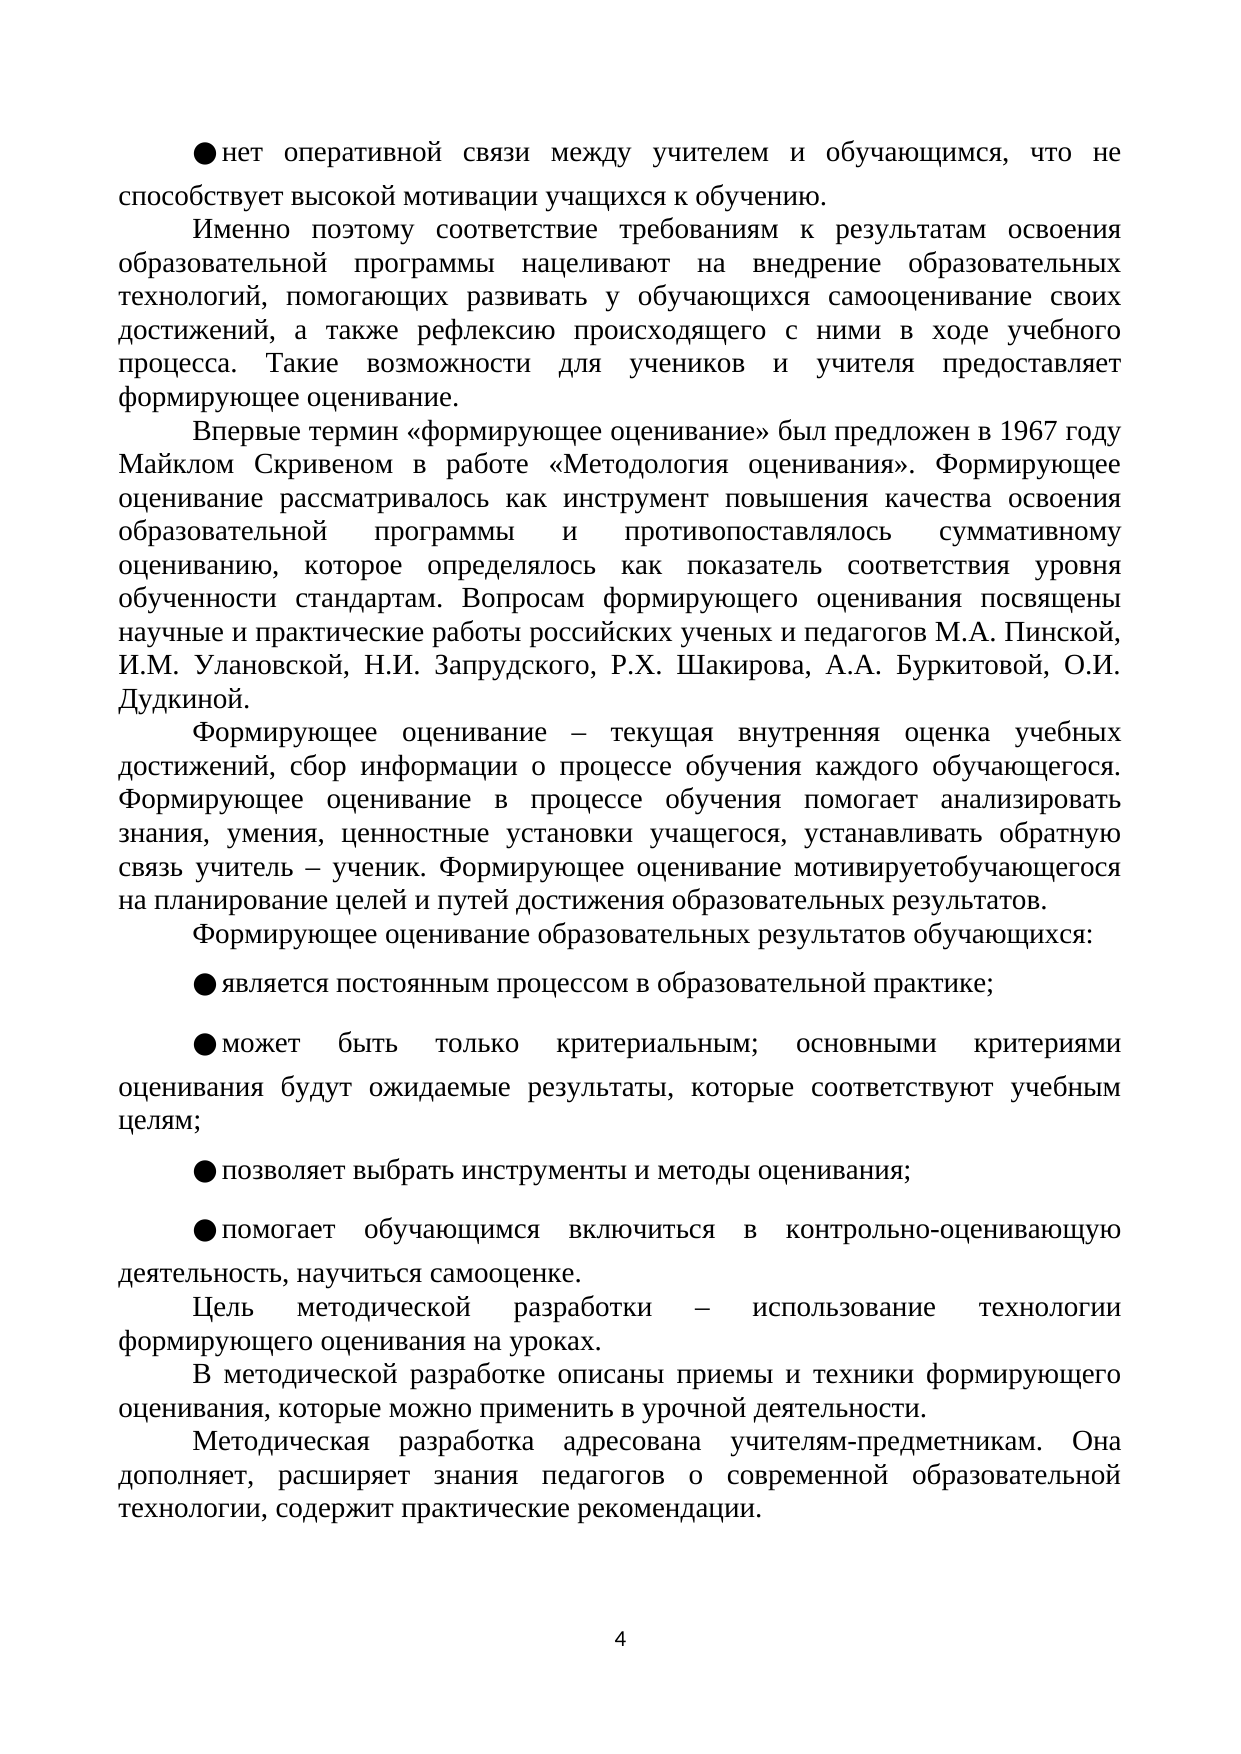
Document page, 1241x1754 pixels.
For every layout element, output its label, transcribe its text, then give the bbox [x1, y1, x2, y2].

list нет оперативной связи между учителем и обучающимся, что не способствует высокой мотивации учащихся к обучению. [118, 118, 1122, 211]
text Цель методической разработки – использование технологии формирующего оценивания на уроках. [118, 1289, 1122, 1356]
text Формирующее оценивание образовательных результатов обучающихся: [118, 916, 1122, 949]
list помогает обучающимся включиться в контрольно-оценивающую деятельность, научиться самооценке. [118, 1196, 1122, 1289]
text В методической разработке описаны приемы и техники формирующего оценивания, которые можно применить в урочной деятельности. [118, 1356, 1122, 1423]
text Формирующее оценивание – текущая внутренняя оценка учебных достижений, сбор информации о процессе обучения каждого обучающегося. Формирующее оценивание в процессе обучения помогает анализировать знания, умения, ценностные установки учащегося, устанавливать обратную связь учитель – ученик. Формирующее оценивание мотивируетобучающегося на планирование целей и путей достижения образовательных результатов. [118, 714, 1122, 916]
list позволяет выбрать инструменты и методы оценивания; [118, 1136, 1122, 1196]
list является постоянным процессом в образовательной практике; [118, 949, 1122, 1009]
text Именно поэтому соответствие требованиям к результатам освоения образовательной программы нацеливают на внедрение образовательных технологий, помогающих развивать у обучающихся самооценивание своих достижений, а также рефлексию происходящего с ними в ходе учебного процесса. Такие возможности для учеников и учителя предоставляет формирующее оценивание. [118, 211, 1122, 413]
text Методическая разработка адресована учителям-предметникам. Она дополняет, расширяет знания педагогов о современной образовательной технологии, содержит практические рекомендации. [118, 1423, 1122, 1524]
text Впервые термин «формирующее оценивание» был предложен в 1967 году Майклом Скривеном в работе «Методология оценивания». Формирующее оценивание рассматривалось как инструмент повышения качества освоения образовательной программы и противопоставлялось суммативному оцениванию, которое определялось как показатель соответствия уровня обученности стандартам. Вопросам формирующего оценивания посвящены научные и практические работы российских ученых и педагогов М.А. Пинской, И.М. Улановской, Н.И. Запрудского, Р.Х. Шакирова, А.А. Буркитовой, О.И. Дудкиной. [118, 413, 1122, 714]
list может быть только критериальным; основными критериями оценивания будут ожидаемые результаты, которые соответствуют учебным целям; [118, 1009, 1122, 1136]
